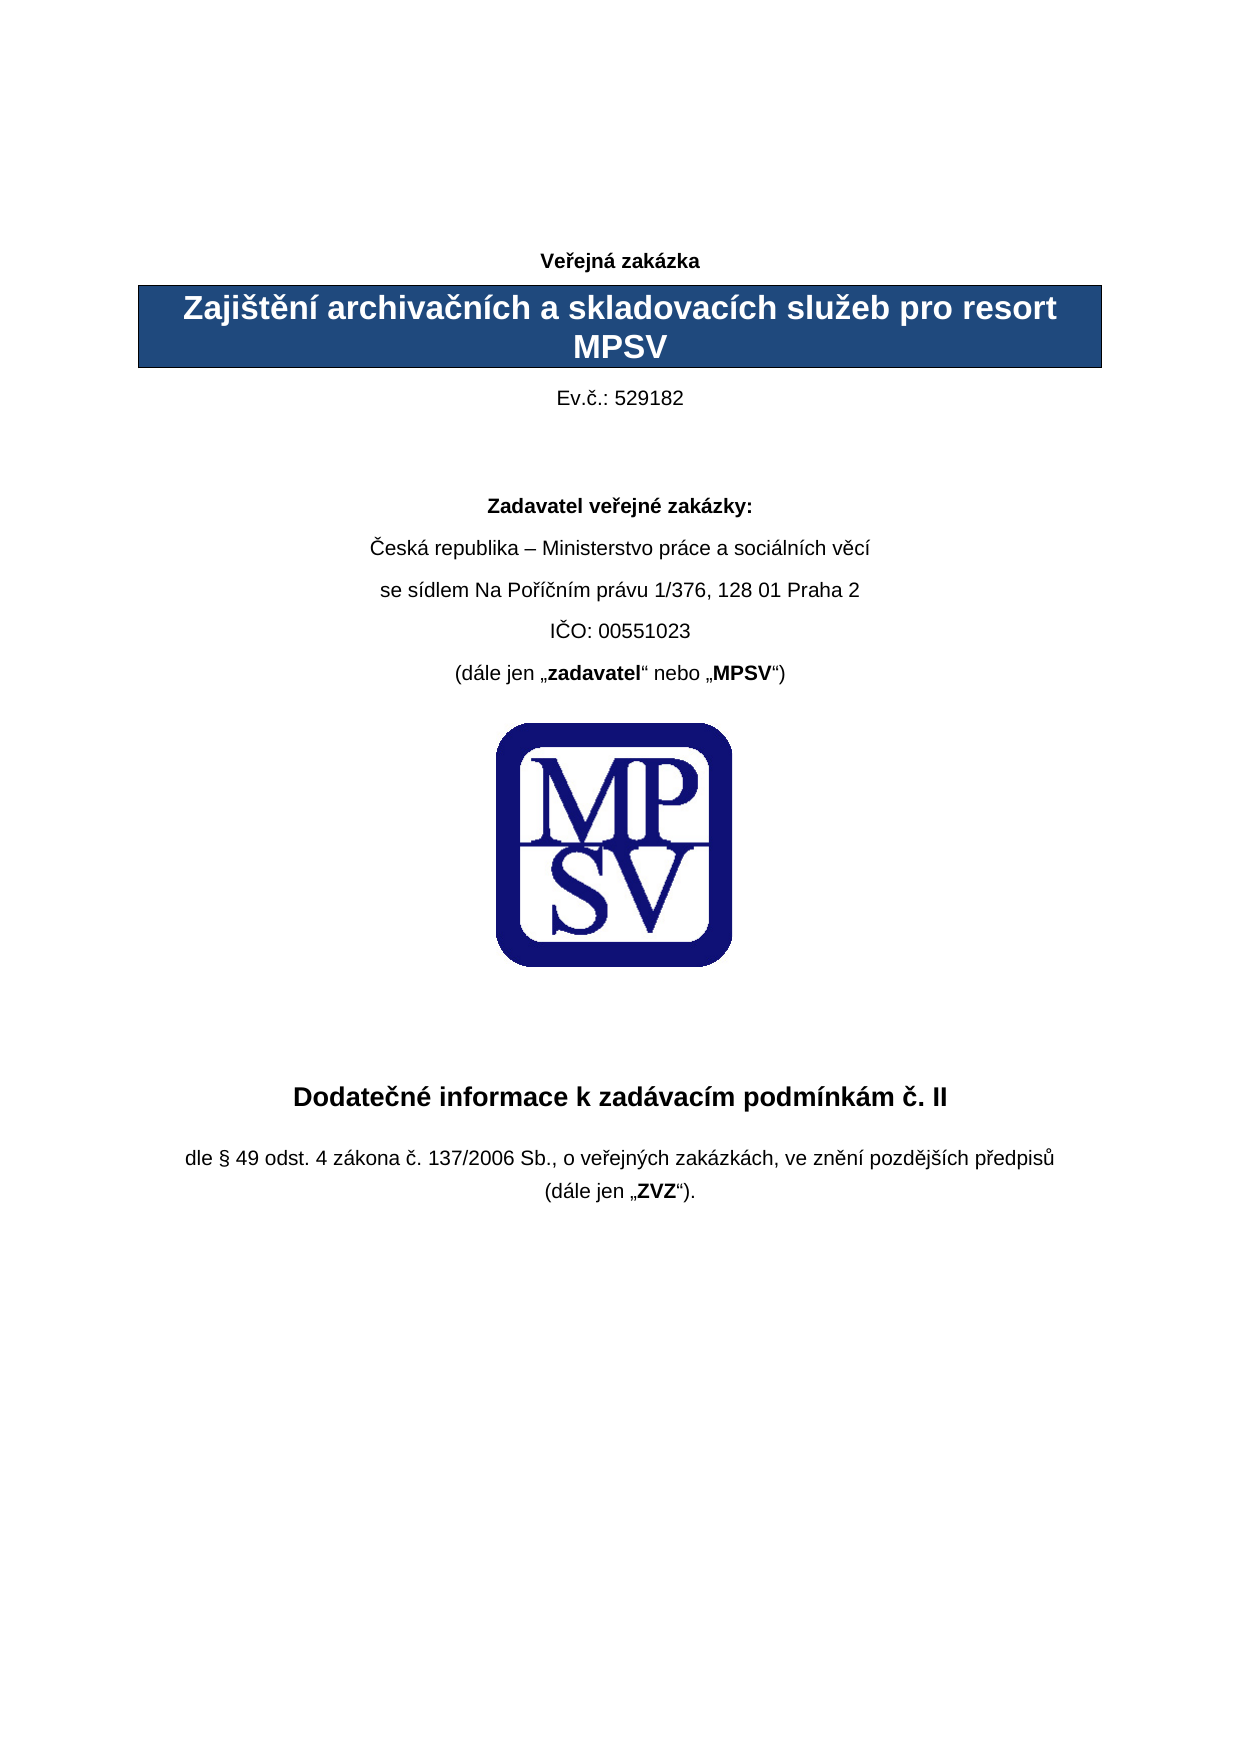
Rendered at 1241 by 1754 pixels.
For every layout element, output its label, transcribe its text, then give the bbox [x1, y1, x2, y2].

text dle § 49 odst. 4 zákona č. 137/2006 Sb., o veřejných zakázkách, ve znění pozdějších předpisů [148, 1136, 1093, 1169]
text Veřejná zakázka [148, 243, 1093, 273]
text (dále jen „ZVZ“). [148, 1169, 1093, 1203]
text Dodatečné informace k zadávacím podmínkám č. II [148, 1081, 1093, 1112]
text Zadavatel veřejné zakázky: [148, 489, 1093, 518]
picture [496, 723, 733, 967]
text IČO: 00551023 [148, 614, 1093, 643]
text Česká republika – Ministerstvo práce a sociálních věcí [148, 531, 1093, 560]
text Zajištění archivačních a skladovacích služeb pro resort MPSV [139, 286, 1101, 367]
text Ev.č.: 529182 [148, 381, 1093, 410]
text se sídlem Na Poříčním právu 1/376, 128 01 Praha 2 [148, 572, 1093, 602]
text (dále jen „zadavatel“ nebo „MPSV“) [148, 656, 1093, 685]
